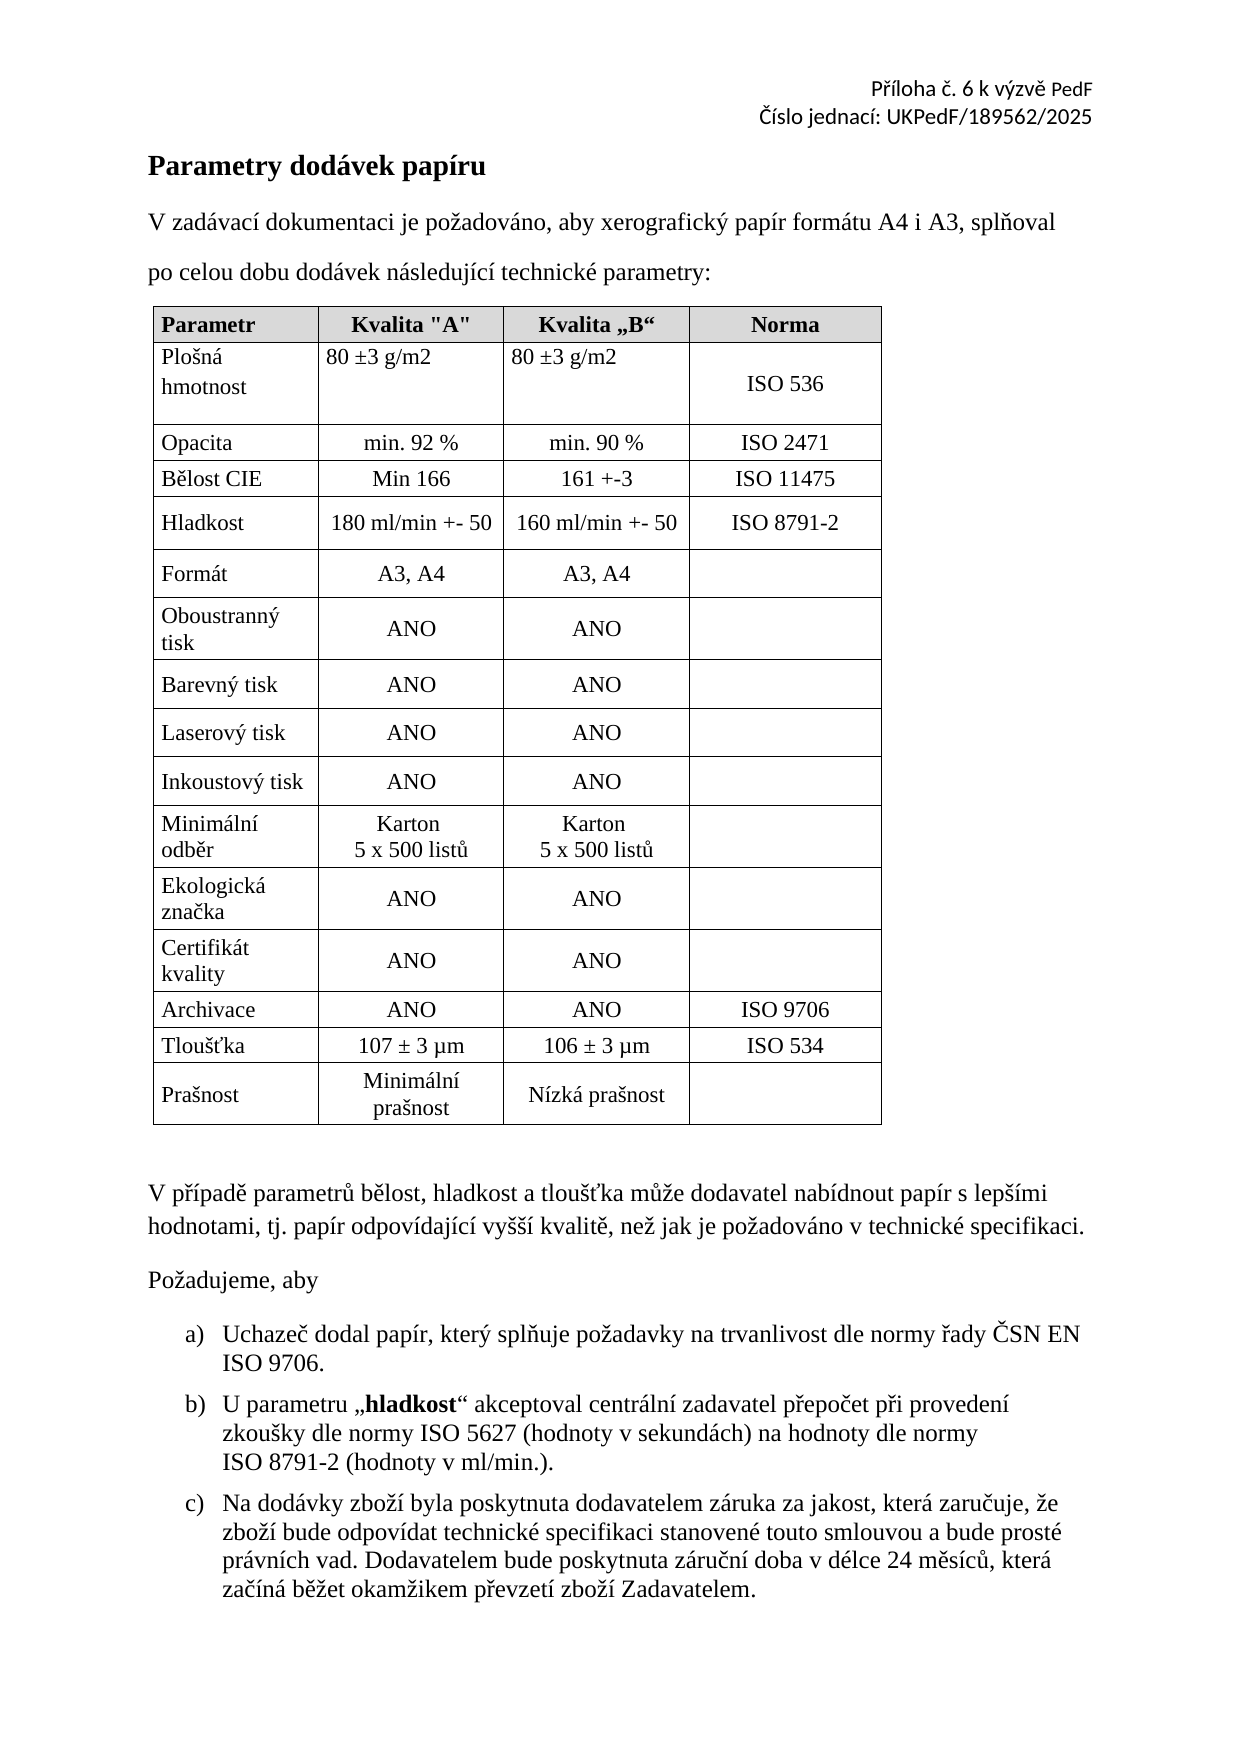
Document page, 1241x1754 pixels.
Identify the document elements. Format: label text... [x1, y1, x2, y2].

table_cell min. 92 % [319, 425, 503, 460]
text Požadujeme, aby [148, 1265, 1093, 1294]
table_cell ANO [319, 868, 503, 929]
table_header Norma [690, 307, 881, 342]
table_cell Karton 5 x 500 listů [319, 806, 503, 867]
table_cell A3, A4 [319, 550, 503, 597]
table_cell ANO [504, 992, 689, 1027]
table_cell Formát [154, 550, 318, 597]
table_cell Min 166 [319, 461, 503, 496]
table_cell ANO [504, 757, 689, 804]
table_cell ISO 536 [690, 343, 881, 424]
table_cell ANO [319, 757, 503, 804]
table_cell 80 ±3 g/m2 [319, 343, 503, 424]
table_cell Oboustranný tisk [154, 598, 318, 659]
table_cell [690, 757, 881, 804]
table_cell ANO [504, 709, 689, 756]
table_header Parametr [154, 307, 318, 342]
table_cell Nízká prašnost [504, 1063, 689, 1124]
text po celou dobu dodávek následující technické parametry: [148, 257, 1093, 285]
table_cell [690, 930, 881, 991]
table_cell ANO [504, 868, 689, 929]
table_header Kvalita "A" [319, 307, 503, 342]
table_cell 161 +-3 [504, 461, 689, 496]
table_cell ANO [319, 992, 503, 1027]
table_cell 180 ml/min +- 50 [319, 497, 503, 549]
table_header Kvalita „B“ [504, 307, 689, 342]
table_cell 160 ml/min +- 50 [504, 497, 689, 549]
table_cell Tloušťka [154, 1028, 318, 1062]
table_cell ISO 534 [690, 1028, 881, 1062]
list Uchazeč dodal papír, který splňuje požadavky na trvanlivost dle normy řady ČSN EN ISO 9706. [185, 1319, 1093, 1377]
table_cell ISO 11475 [690, 461, 881, 496]
table_cell [690, 806, 881, 867]
table_cell ANO [504, 930, 689, 991]
table_cell 80 ±3 g/m2 [504, 343, 689, 424]
table_cell Plošná hmotnost [154, 343, 318, 424]
table_cell Archivace [154, 992, 318, 1027]
table_cell min. 90 % [504, 425, 689, 460]
table_cell Karton 5 x 500 listů [504, 806, 689, 867]
table_cell [690, 1063, 881, 1124]
table_cell ANO [319, 930, 503, 991]
table_cell ANO [504, 598, 689, 659]
table_cell ISO 9706 [690, 992, 881, 1027]
table_cell ISO 8791-2 [690, 497, 881, 549]
list U parametru „hladkost“ akceptoval centrální zadavatel přepočet při provedení zkoušky dle normy ISO 5627 (hodnoty v sekundách) na hodnoty dle normy ISO 8791-2 (hodnoty v ml/min.). [185, 1389, 1093, 1475]
table_cell 107 ± 3 µm [319, 1028, 503, 1062]
table_cell [690, 709, 881, 756]
table_cell Barevný tisk [154, 660, 318, 708]
table_cell Bělost CIE [154, 461, 318, 496]
table_cell Prašnost [154, 1063, 318, 1124]
table_cell Laserový tisk [154, 709, 318, 756]
table_cell Certifikát kvality [154, 930, 318, 991]
table_cell ANO [504, 660, 689, 708]
table_cell 106 ± 3 µm [504, 1028, 689, 1062]
table_cell [690, 598, 881, 659]
table_cell A3, A4 [504, 550, 689, 597]
table_cell Hladkost [154, 497, 318, 549]
table_cell ISO 2471 [690, 425, 881, 460]
table_cell Minimální prašnost [319, 1063, 503, 1124]
text Parametry dodávek papíru [148, 148, 1093, 181]
table_cell [690, 550, 881, 597]
text V případě parametrů bělost, hladkost a tloušťka může dodavatel nabídnout papír s lepšími hodnotami, tj. papír odpovídající vyšší kvalitě, než jak je požadováno v technické specifikaci. [148, 1178, 1093, 1240]
table_cell Inkoustový tisk [154, 757, 318, 804]
table_cell ANO [319, 598, 503, 659]
table_cell [690, 868, 881, 929]
table_cell Ekologická značka [154, 868, 318, 929]
table_cell [690, 660, 881, 708]
table_cell Opacita [154, 425, 318, 460]
text V zadávací dokumentaci je požadováno, aby xerografický papír formátu A4 i A3, splňoval [148, 207, 1093, 236]
table_cell ANO [319, 709, 503, 756]
table_cell Minimální odběr [154, 806, 318, 867]
table_cell ANO [319, 660, 503, 708]
list Na dodávky zboží byla poskytnuta dodavatelem záruka za jakost, která zaručuje, že zboží bude odpovídat technické specifikaci stanovené touto smlouvou a bude prosté právních vad. Dodavatelem bude poskytnuta záruční doba v délce 24 měsíců, která začíná běžet okamžikem převzetí zboží Zadavatelem. [185, 1488, 1093, 1603]
